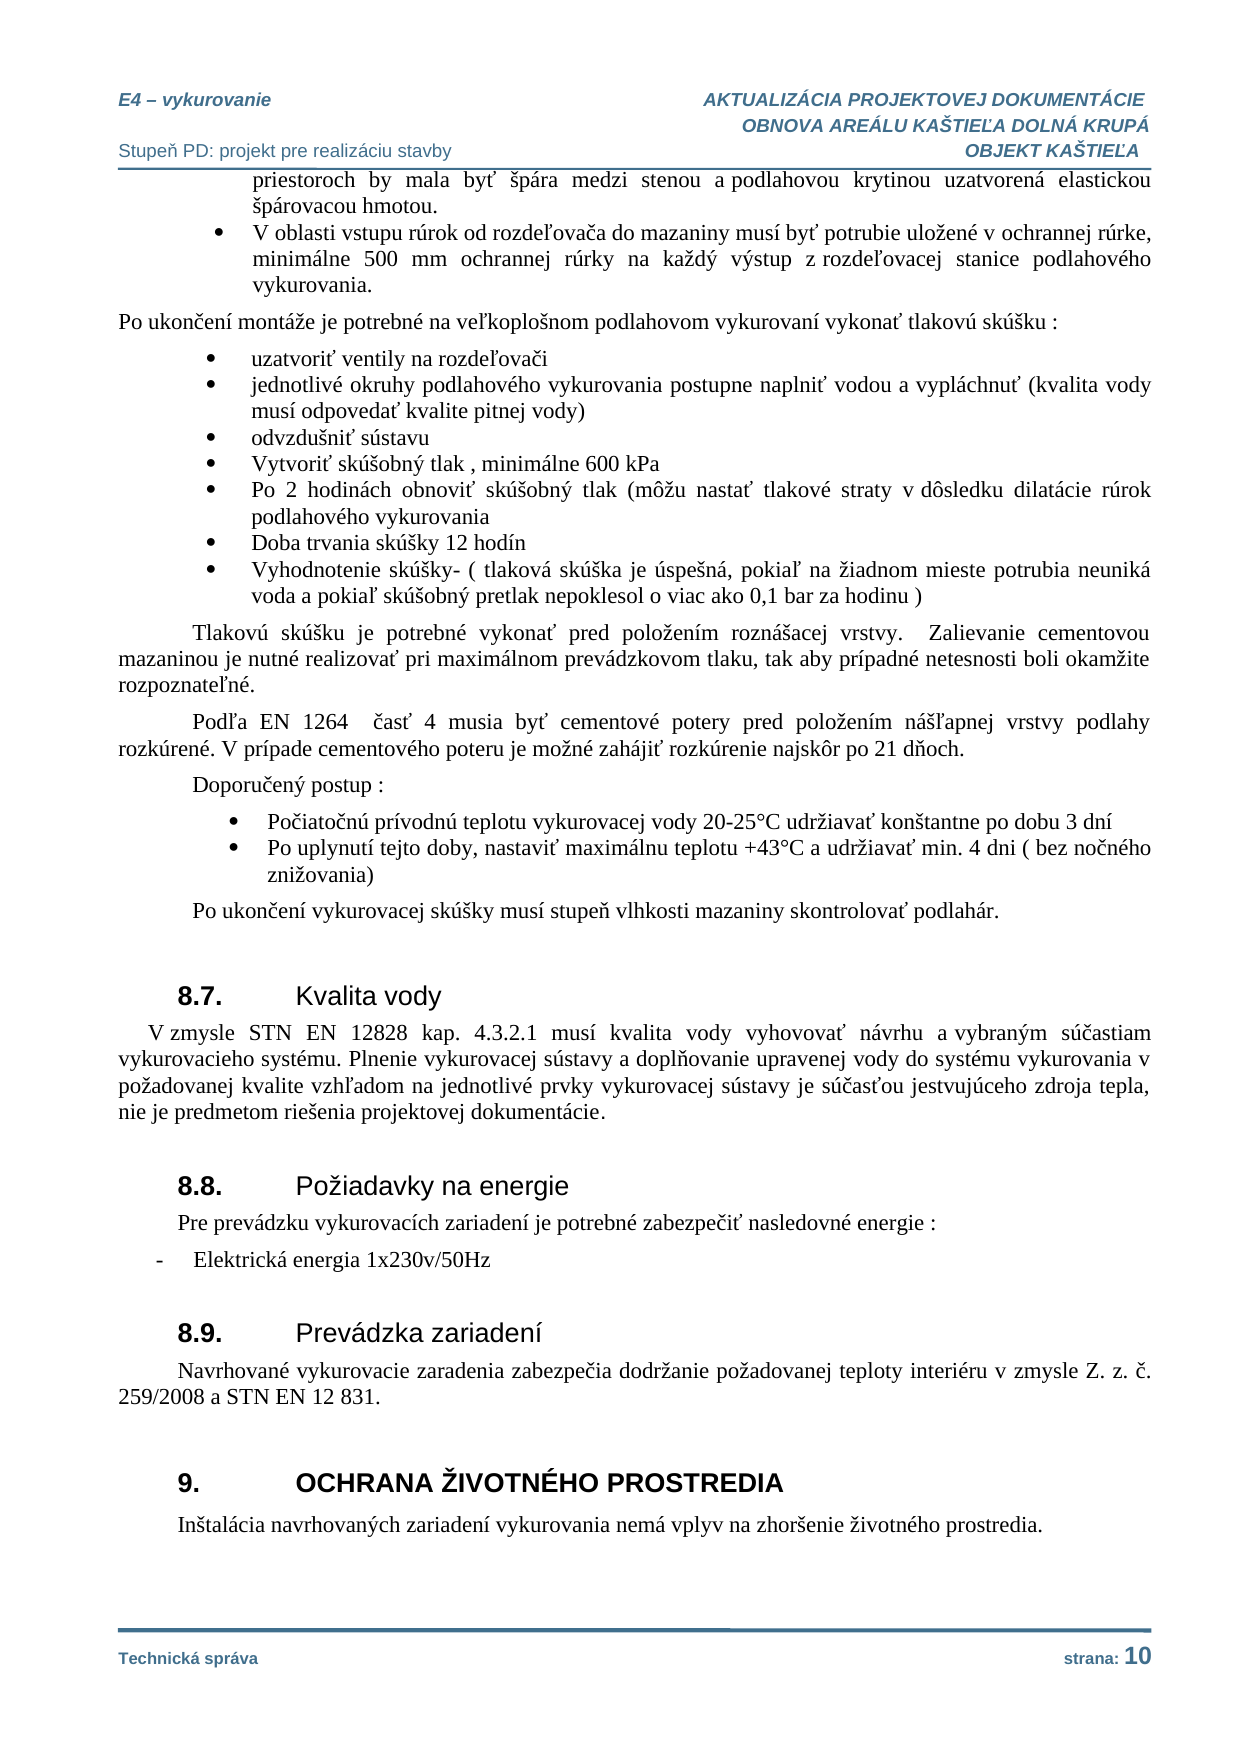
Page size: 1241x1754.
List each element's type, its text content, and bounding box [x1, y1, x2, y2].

list Vyhodnotenie skúšky- ( tlaková skúška je úspešná, pokiaľ na žiadnom mieste potrubia neuniká voda a pokiaľ skúšobný pretlak nepoklesol o viac ako 0,1 bar za hodinu ) [207, 556, 1152, 608]
text Podľa EN 1264 časť 4 musia byť cementové potery pred položením nášľapnej vrstvy podlahy rozkúrené. V prípade cementového poteru je možné zahájiť rozkúrenie najskôr po 21 dňoch. [118, 708, 1152, 761]
text V zmysle STN EN 12828 kap. 4.3.2.1 musí kvalita vody vyhovovať návrhu a vybraným súčastiam vykurovacieho systému. Plnenie vykurovacej sústavy a doplňovanie upravenej vody do systému vykurovania v požadovanej kvalite vzhľadom na jednotlivé prvky vykurovacej sústavy je súčasťou jestvujúceho zdroja tepla, nie je predmetom riešenia projektovej dokumentácie. [118, 1019, 1152, 1124]
text Inštalácia navrhovaných zariadení vykurovania nemá vplyv na zhoršenie životného prostredia. [118, 1511, 1152, 1537]
text Po ukončení vykurovacej skúšky musí stupeň vlhkosti mazaniny skontrolovať podlahár. [118, 898, 1152, 924]
list uzatvoriť ventily na rozdeľovači [207, 345, 1152, 371]
list Počiatočnú prívodnú teplotu vykurovacej vody 20-25°C udržiavať konštantne po dobu 3 dní [229, 808, 1152, 834]
list Po 2 hodinách obnoviť skúšobný tlak (môžu nastať tlakové straty v dôsledku dilatácie rúrok podlahového vykurovania [207, 477, 1152, 529]
text Navrhované vykurovacie zaradenia zabezpečia dodržanie požadovanej teploty interiéru v zmysle Z. z. č. 259/2008 a STN EN 12 831. [118, 1357, 1152, 1410]
text Tlakovú skúšku je potrebné vykonať pred položením roznášacej vrstvy. Zalievanie cementovou mazaninou je nutné realizovať pri maximálnom prevádzkovom tlaku, tak aby prípadné netesnosti boli okamžite rozpoznateľné. [118, 619, 1152, 698]
subtitle OCHRANA ŽIVOTNÉHO PROSTREDIA [177, 1467, 1152, 1499]
subtitle Kvalita vody [177, 979, 1092, 1011]
list odvzdušniť sústavu [207, 424, 1152, 450]
text Doporučený postup : [118, 771, 1152, 798]
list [215, 166, 1152, 218]
list V oblasti vstupu rúrok od rozdeľovača do mazaniny musí byť potrubie uložené v ochrannej rúrke, minimálne 500 mm ochrannej rúrky na každý výstup z rozdeľovacej stanice podlahového vykurovania. [215, 218, 1152, 298]
subtitle Prevádzka zariadení [177, 1317, 1092, 1349]
list Po uplynutí tejto doby, nastaviť maximálnu teplotu +43°C a udržiavať min. 4 dni ( bez nočného znižovania) [229, 834, 1152, 887]
list Doba trvania skúšky 12 hodín [207, 529, 1152, 556]
list jednotlivé okruhy podlahového vykurovania postupne naplniť vodou a vypláchnuť (kvalita vody musí odpovedať kvalite pitnej vody) [207, 371, 1152, 424]
list Elektrická energia 1x230v/50Hz [156, 1246, 1152, 1272]
list Vytvoriť skúšobný tlak , minimálne 600 kPa [207, 450, 1152, 477]
text Pre prevádzku vykurovacích zariadení je potrebné zabezpečiť nasledovné energie : [118, 1209, 1152, 1236]
subtitle Požiadavky na energie [177, 1170, 1092, 1201]
text Po ukončení montáže je potrebné na veľkoplošnom podlahovom vykurovaní vykonať tlakovú skúšku : [118, 308, 1152, 334]
